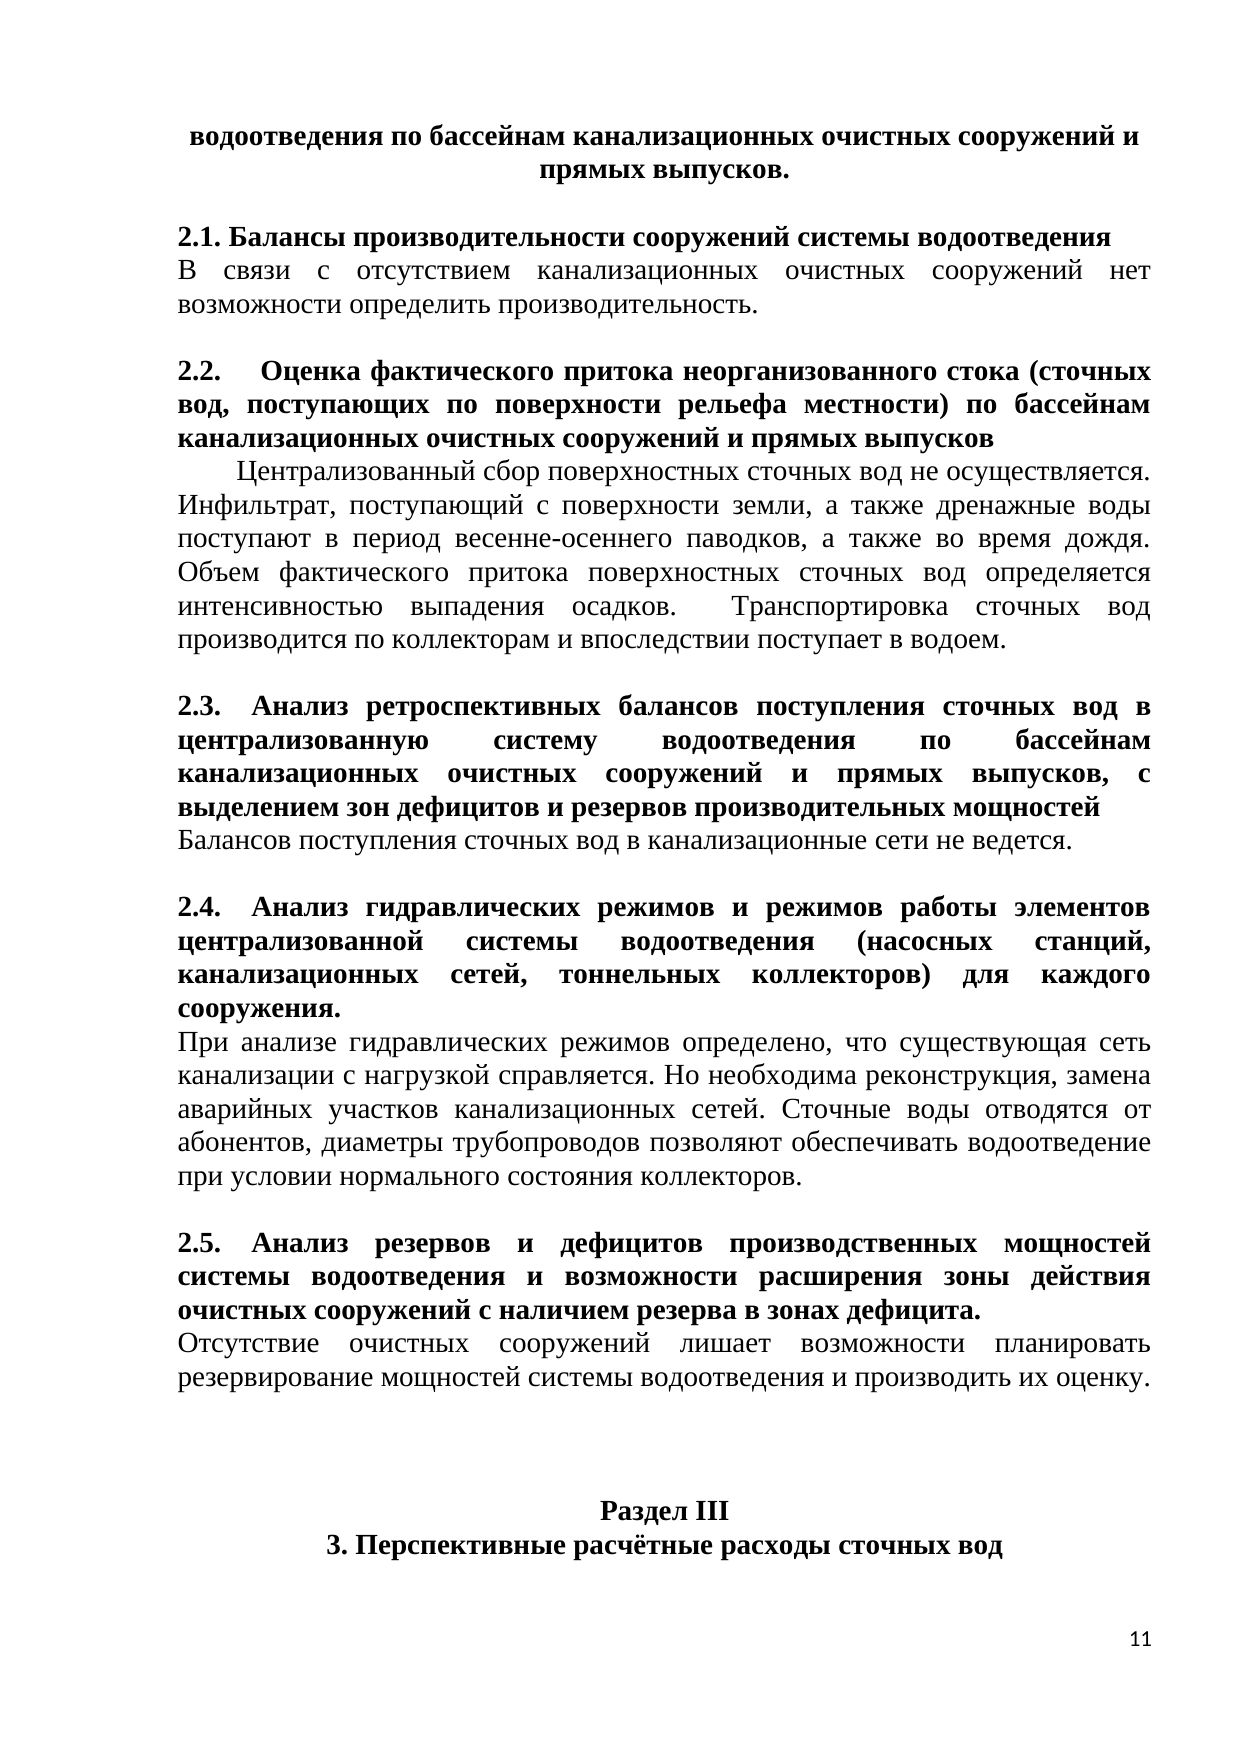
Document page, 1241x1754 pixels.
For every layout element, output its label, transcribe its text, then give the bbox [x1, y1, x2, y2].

text При анализе гидравлических режимов определено, что существующая сеть канализации с нагрузкой справляется. Но необходима реконструкция, замена аварийных участков канализационных сетей. Сточные воды отводятся от абонентов, диаметры трубопроводов позволяют обеспечивать водоотведение при условии нормального состояния коллекторов. [177, 1024, 1152, 1191]
text Раздел III [177, 1493, 1152, 1527]
text Централизованный сбор поверхностных сточных вод не осуществляется. Инфильтрат, поступающий с поверхности земли, а также дренажные воды поступают в период весенне-осеннего паводков, а также во время дождя. Объем фактического притока поверхностных сточных вод определяется интенсивностью выпадения осадков. Транспортировка сточных вод производится по коллекторам и впоследствии поступает в водоем. [177, 453, 1152, 655]
text 2.1. Балансы производительности сооружений системы водоотведения [177, 219, 1152, 252]
text В связи с отсутствием канализационных очистных сооружений нет возможности определить производительность. [177, 252, 1152, 319]
text 2.2. Оценка фактического притока неорганизованного стока (сточных вод, поступающих по поверхности рельефа местности) по бассейнам канализационных очистных сооружений и прямых выпусков [177, 353, 1152, 453]
text 2.3. Анализ ретроспективных балансов поступления сточных вод в централизованную систему водоотведения по бассейнам канализационных очистных сооружений и прямых выпусков, с выделением зон дефицитов и резервов производительных мощностей [177, 688, 1152, 822]
text Отсутствие очистных сооружений лишает возможности планировать резервирование мощностей системы водоотведения и производить их оценку. [177, 1326, 1152, 1393]
text Балансов поступления сточных вод в канализационные сети не ведется. [177, 822, 1152, 856]
text 2.5. Анализ резервов и дефицитов производственных мощностей системы водоотведения и возможности расширения зоны действия очистных сооружений с наличием резерва в зонах дефицита. [177, 1225, 1152, 1326]
text 3. Перспективные расчётные расходы сточных вод [177, 1527, 1152, 1560]
text 2.4. Анализ гидравлических режимов и режимов работы элементов централизованной системы водоотведения (насосных станций, канализационных сетей, тоннельных коллекторов) для каждого сооружения. [177, 889, 1152, 1024]
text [177, 118, 1152, 185]
